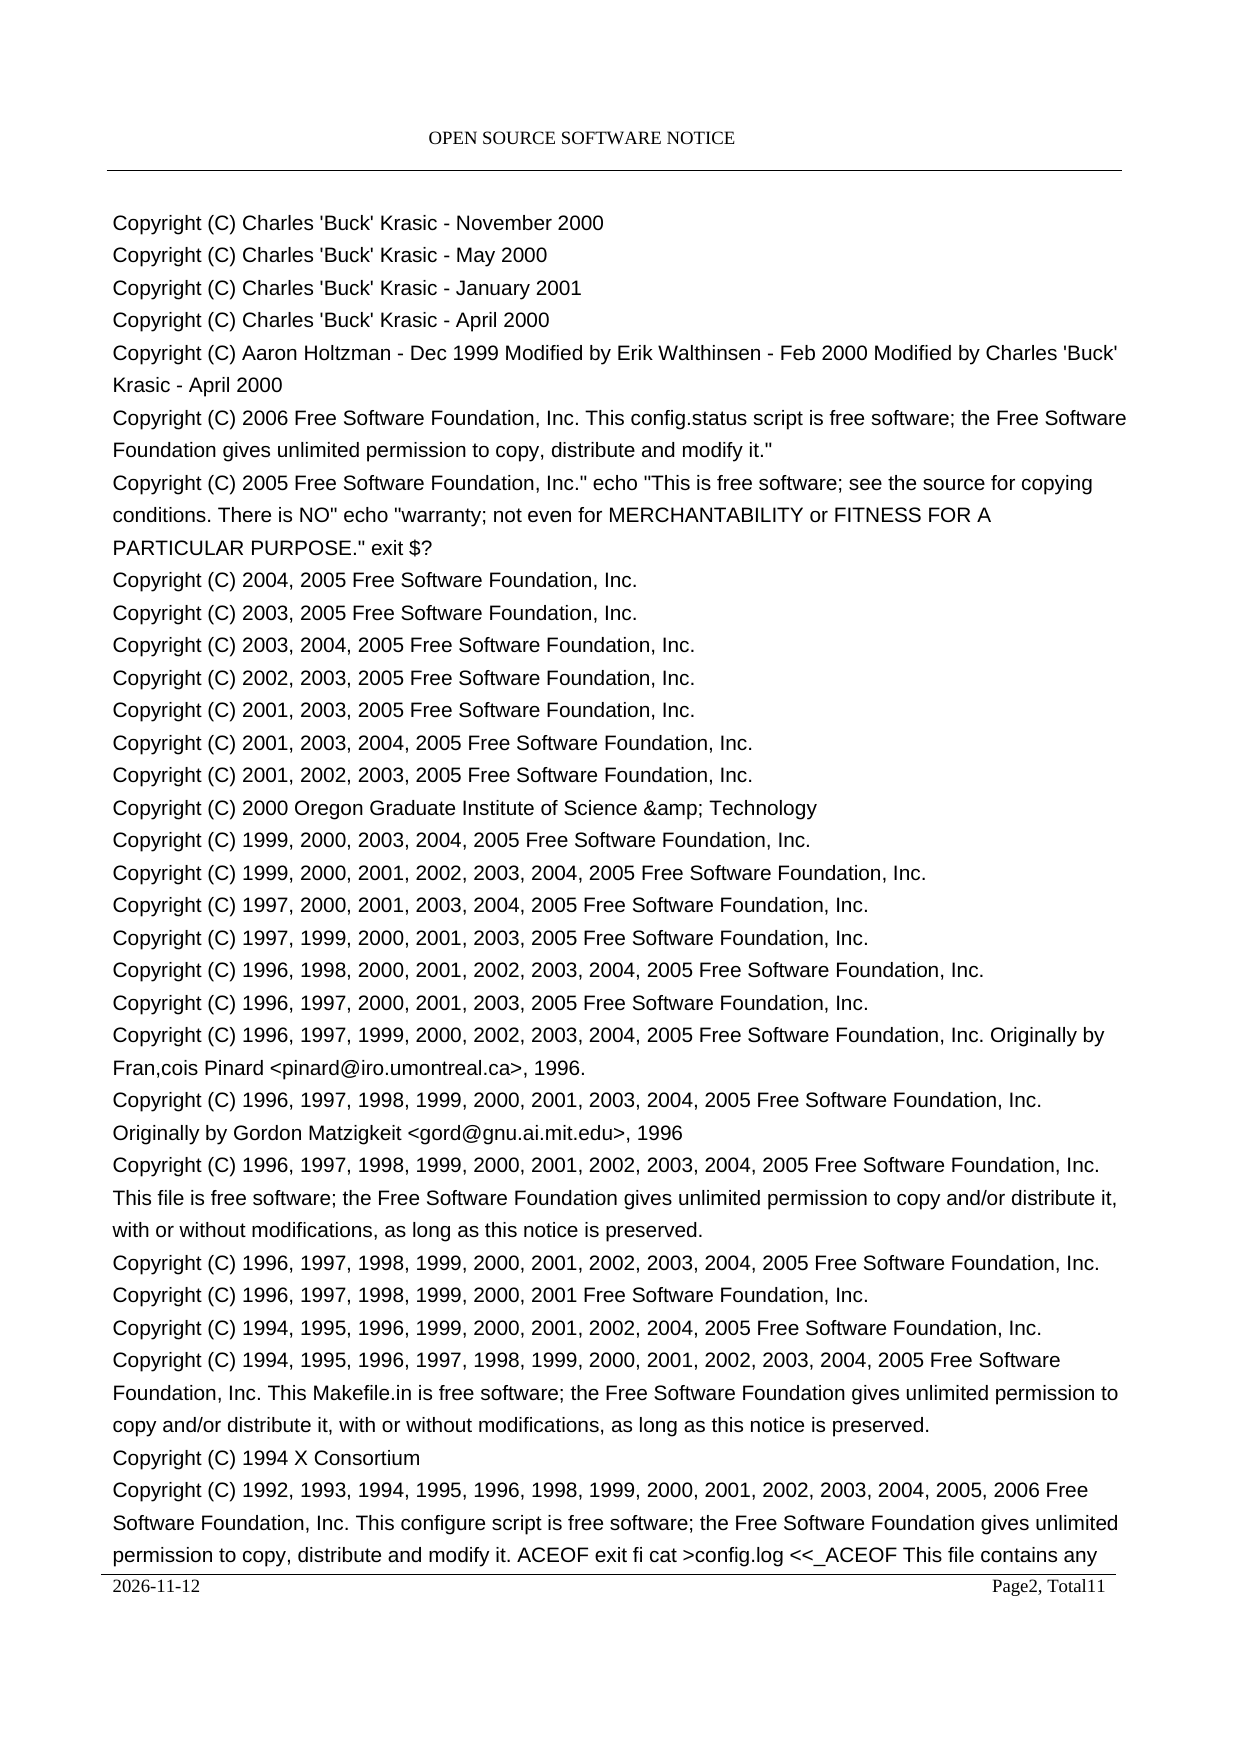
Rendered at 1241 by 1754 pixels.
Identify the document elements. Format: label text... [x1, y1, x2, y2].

text Copyright (C) 2003, 2004, 2005 Free Software Foundation, Inc. [112, 629, 1128, 661]
text Copyright (C) 1996, 1997, 1999, 2000, 2002, 2003, 2004, 2005 Free Software Foundation, Inc. Originally by Fran,cois Pinard <pinard@iro.umontreal.ca>, 1996. [112, 1019, 1128, 1084]
text Copyright (C) 1997, 2000, 2001, 2003, 2004, 2005 Free Software Foundation, Inc. [112, 889, 1128, 921]
text Copyright (C) 2001, 2003, 2004, 2005 Free Software Foundation, Inc. [112, 726, 1128, 759]
text Copyright (C) 1997, 1999, 2000, 2001, 2003, 2005 Free Software Foundation, Inc. [112, 921, 1128, 954]
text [112, 1474, 1128, 1571]
text Copyright (C) 2004, 2005 Free Software Foundation, Inc. [112, 564, 1128, 596]
text Copyright (C) 1996, 1997, 1998, 1999, 2000, 2001 Free Software Foundation, Inc. [112, 1279, 1128, 1311]
text Copyright (C) 1996, 1997, 2000, 2001, 2003, 2005 Free Software Foundation, Inc. [112, 986, 1128, 1019]
text Copyright (C) 1999, 2000, 2003, 2004, 2005 Free Software Foundation, Inc. [112, 824, 1128, 856]
text Copyright (C) 1996, 1997, 1998, 1999, 2000, 2001, 2003, 2004, 2005 Free Software Foundation, Inc. Originally by Gordon Matzigkeit <gord@gnu.ai.mit.edu>, 1996 [112, 1084, 1128, 1149]
text Copyright (C) Aaron Holtzman - Dec 1999 Modified by Erik Walthinsen - Feb 2000 Modified by Charles 'Buck' Krasic - April 2000 [112, 336, 1128, 401]
text Copyright (C) 1994, 1995, 1996, 1999, 2000, 2001, 2002, 2004, 2005 Free Software Foundation, Inc. [112, 1311, 1128, 1344]
text Copyright (C) 1996, 1997, 1998, 1999, 2000, 2001, 2002, 2003, 2004, 2005 Free Software Foundation, Inc. This file is free software; the Free Software Foundation gives unlimited permission to copy and/or distribute it, with or without modifications, as long as this notice is preserved. [112, 1149, 1128, 1246]
text Copyright (C) Charles 'Buck' Krasic - November 2000 [112, 206, 1128, 239]
text Copyright (C) 2005 Free Software Foundation, Inc." echo "This is free software; see the source for copying conditions. There is NO" echo "warranty; not even for MERCHANTABILITY or FITNESS FOR A PARTICULAR PURPOSE." exit $? [112, 466, 1128, 564]
text Copyright (C) 2000 Oregon Graduate Institute of Science &amp; Technology [112, 791, 1128, 824]
text Copyright (C) 1996, 1997, 1998, 1999, 2000, 2001, 2002, 2003, 2004, 2005 Free Software Foundation, Inc. [112, 1246, 1128, 1279]
text Copyright (C) Charles 'Buck' Krasic - May 2000 [112, 239, 1128, 271]
text Copyright (C) 1994, 1995, 1996, 1997, 1998, 1999, 2000, 2001, 2002, 2003, 2004, 2005 Free Software Foundation, Inc. This Makefile.in is free software; the Free Software Foundation gives unlimited permission to copy and/or distribute it, with or without modifications, as long as this notice is preserved. [112, 1344, 1128, 1441]
text Copyright (C) 1996, 1998, 2000, 2001, 2002, 2003, 2004, 2005 Free Software Foundation, Inc. [112, 954, 1128, 986]
text Copyright (C) 1994 X Consortium [112, 1441, 1128, 1474]
text Copyright (C) Charles 'Buck' Krasic - January 2001 [112, 271, 1128, 304]
text Copyright (C) 2003, 2005 Free Software Foundation, Inc. [112, 596, 1128, 629]
text Copyright (C) 2006 Free Software Foundation, Inc. This config.status script is free software; the Free Software Foundation gives unlimited permission to copy, distribute and modify it." [112, 401, 1128, 466]
text Copyright (C) Charles 'Buck' Krasic - April 2000 [112, 304, 1128, 336]
text Copyright (C) 2001, 2003, 2005 Free Software Foundation, Inc. [112, 694, 1128, 726]
text Copyright (C) 2001, 2002, 2003, 2005 Free Software Foundation, Inc. [112, 759, 1128, 791]
text Copyright (C) 2002, 2003, 2005 Free Software Foundation, Inc. [112, 661, 1128, 694]
text Copyright (C) 1999, 2000, 2001, 2002, 2003, 2004, 2005 Free Software Foundation, Inc. [112, 856, 1128, 889]
